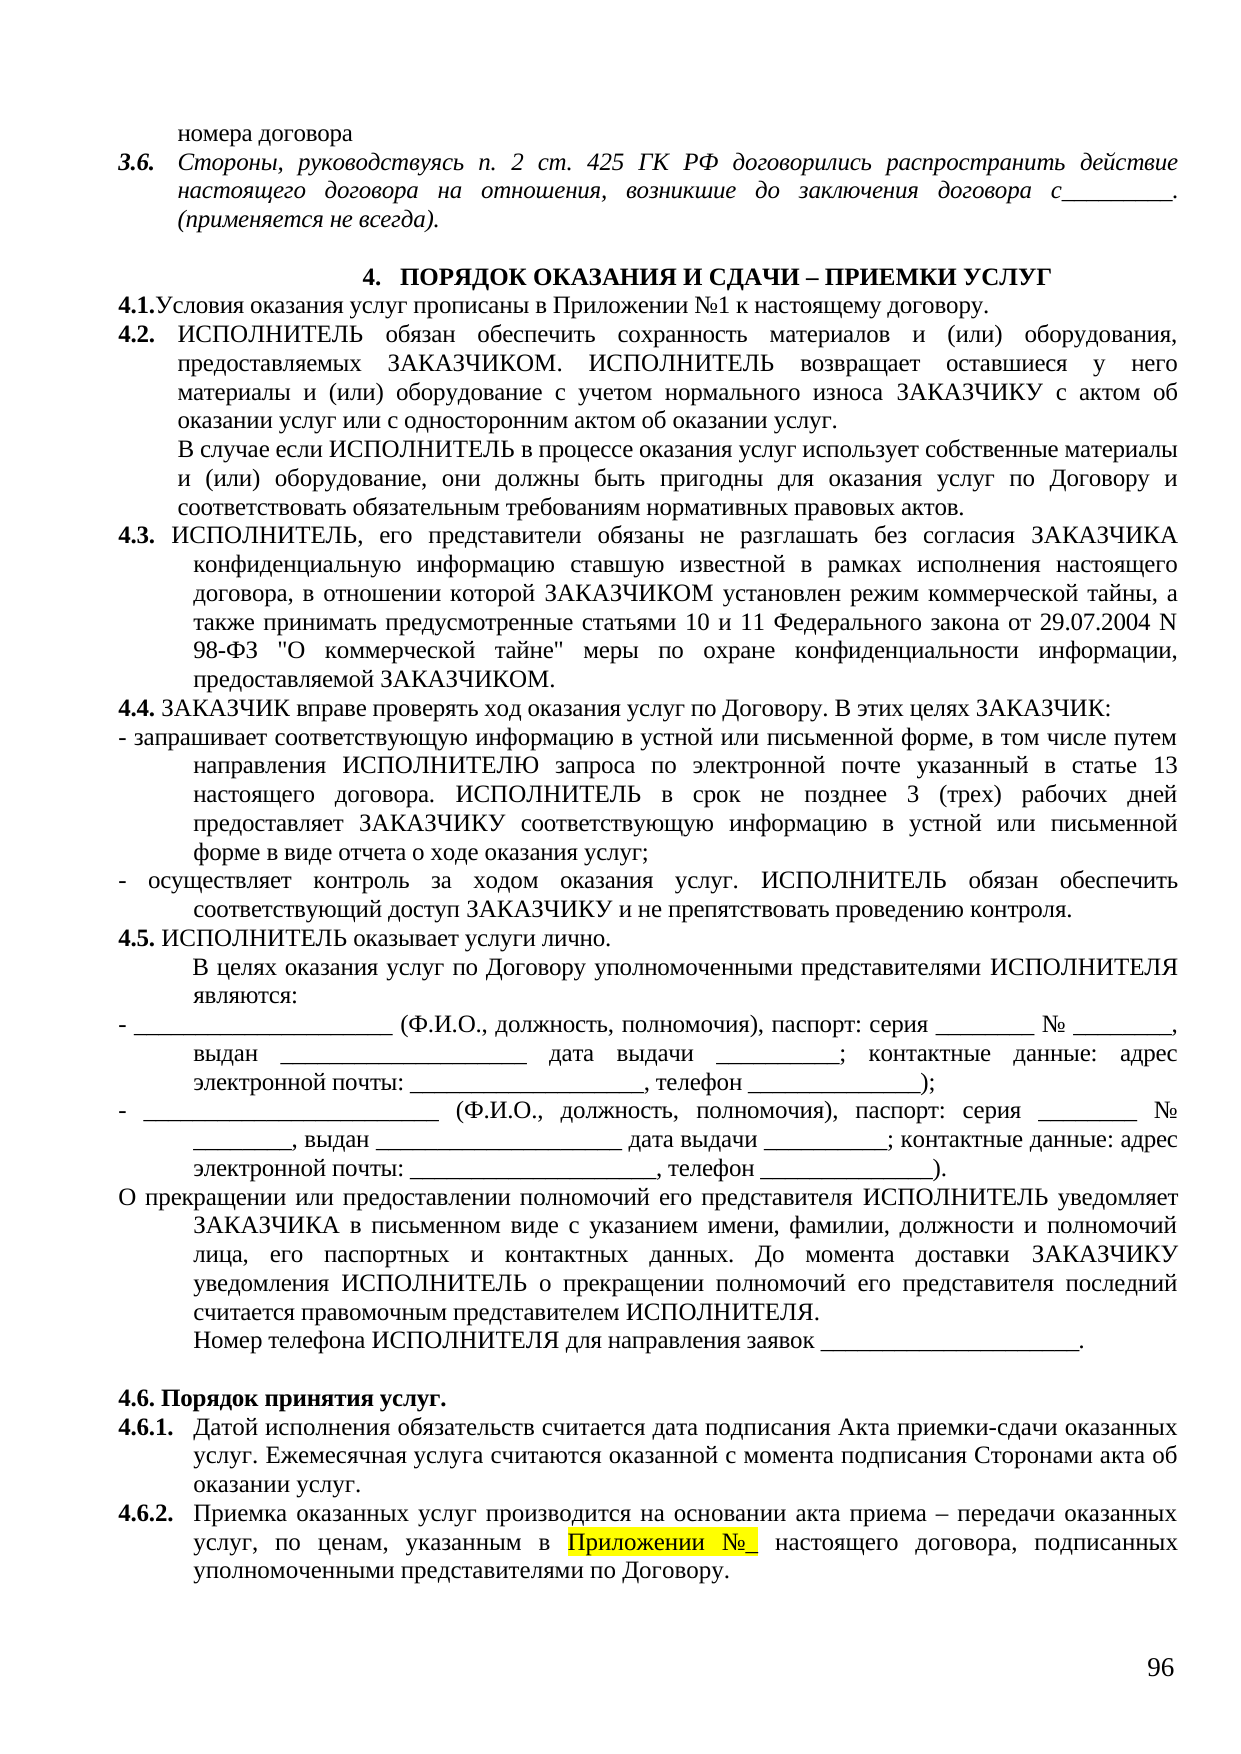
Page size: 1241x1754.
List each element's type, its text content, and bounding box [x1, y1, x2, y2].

text - запрашивает соответствующую информацию в устной или письменной форме, в том числе путем направления ИСПОЛНИТЕЛЮ запроса по электронной почте указанный в статье 13 настоящего договора. ИСПОЛНИТЕЛЬ в срок не позднее 3 (трех) рабочих дней предоставляет ЗАКАЗЧИКУ соответствующую информацию в устной или письменной форме в виде отчета о ходе оказания услуг; [118, 722, 1178, 866]
list Стороны, руководствуясь п. 2 ст. 425 ГК РФ договорились распространить действие настоящего договора на отношения, возникшие до заключения договора с_________. (применяется не всегда). [118, 147, 1181, 233]
text В случае если ИСПОЛНИТЕЛЬ в процессе оказания услуг использует собственные материалы и (или) оборудование, они должны быть пригодны для оказания услуг по Договору и соответствовать обязательным требованиям нормативных правовых актов. [177, 434, 1178, 521]
text 4.2. ИСПОЛНИТЕЛЬ обязан обеспечить сохранность материалов и (или) оборудования, предоставляемых ЗАКАЗЧИКОМ. ИСПОЛНИТЕЛЬ возвращает оставшиеся у него материалы и (или) оборудование с учетом нормального износа ЗАКАЗЧИКУ с актом об оказании услуг или с односторонним актом об оказании услуг. [118, 319, 1178, 434]
list Датой исполнения обязательств считается дата подписания Акта приемки-сдачи оказанных услуг. Ежемесячная услуга считаются оказанной с момента подписания Сторонами акта об оказании услуг. [118, 1412, 1178, 1498]
text 4.4. ЗАКАЗЧИК вправе проверять ход оказания услуг по Договору. В этих целях ЗАКАЗЧИК: [118, 693, 1178, 722]
text - осуществляет контроль за ходом оказания услуг. ИСПОЛНИТЕЛЬ обязан обеспечить соответствующий доступ ЗАКАЗЧИКУ и не препятствовать проведению контроля. [118, 866, 1178, 923]
list ПОРЯДОК ОКАЗАНИЯ И СДАЧИ – ПРИЕМКИ УСЛУГ [236, 262, 1178, 291]
text - ________________________ (Ф.И.О., должность, полномочия), паспорт: серия ________ № ________, выдан ____________________ дата выдачи __________; контактные данные: адрес электронной почты: ____________________, телефон ______________). [118, 1096, 1178, 1182]
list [118, 118, 1181, 147]
text 4.6. Порядок принятия услуг. [118, 1383, 1178, 1412]
text О прекращении или предоставлении полномочий его представителя ИСПОЛНИТЕЛЬ уведомляет ЗАКАЗЧИКА в письменном виде с указанием имени, фамилии, должности и полномочий лица, его паспортных и контактных данных. До момента доставки ЗАКАЗЧИКУ уведомления ИСПОЛНИТЕЛЬ о прекращении полномочий его представителя последний считается правомочным представителем ИСПОЛНИТЕЛЯ. [118, 1182, 1178, 1326]
text 4.1.Условия оказания услуг прописаны в Приложении №1 к настоящему договору. [118, 291, 1178, 319]
text 4.5. ИСПОЛНИТЕЛЬ оказывает услуги лично. [118, 923, 1178, 952]
text В целях оказания услуг по Договору уполномоченными представителями ИСПОЛНИТЕЛЯ являются: [192, 952, 1178, 1009]
text Номер телефона ИСПОЛНИТЕЛЯ для направления заявок _____________________. [118, 1326, 1178, 1354]
list Приемка оказанных услуг производится на основании акта приема – передачи оказанных услуг, по ценам, указанным в Приложении №_ настоящего договора, подписанных уполномоченными представителями по Договору. [118, 1498, 1178, 1584]
text - _____________________ (Ф.И.О., должность, полномочия), паспорт: серия ________ № ________, выдан ____________________ дата выдачи __________; контактные данные: адрес электронной почты: ___________________, телефон ______________); [118, 1009, 1178, 1096]
text 4.3. ИСПОЛНИТЕЛЬ, его представители обязаны не разглашать без согласия ЗАКАЗЧИКА конфиденциальную информацию ставшую известной в рамках исполнения настоящего договора, в отношении которой ЗАКАЗЧИКОМ установлен режим коммерческой тайны, а также принимать предусмотренные статьями 10 и 11 Федерального закона от 29.07.2004 N 98-ФЗ "О коммерческой тайне" меры по охране конфиденциальности информации, предоставляемой ЗАКАЗЧИКОМ. [118, 521, 1178, 693]
